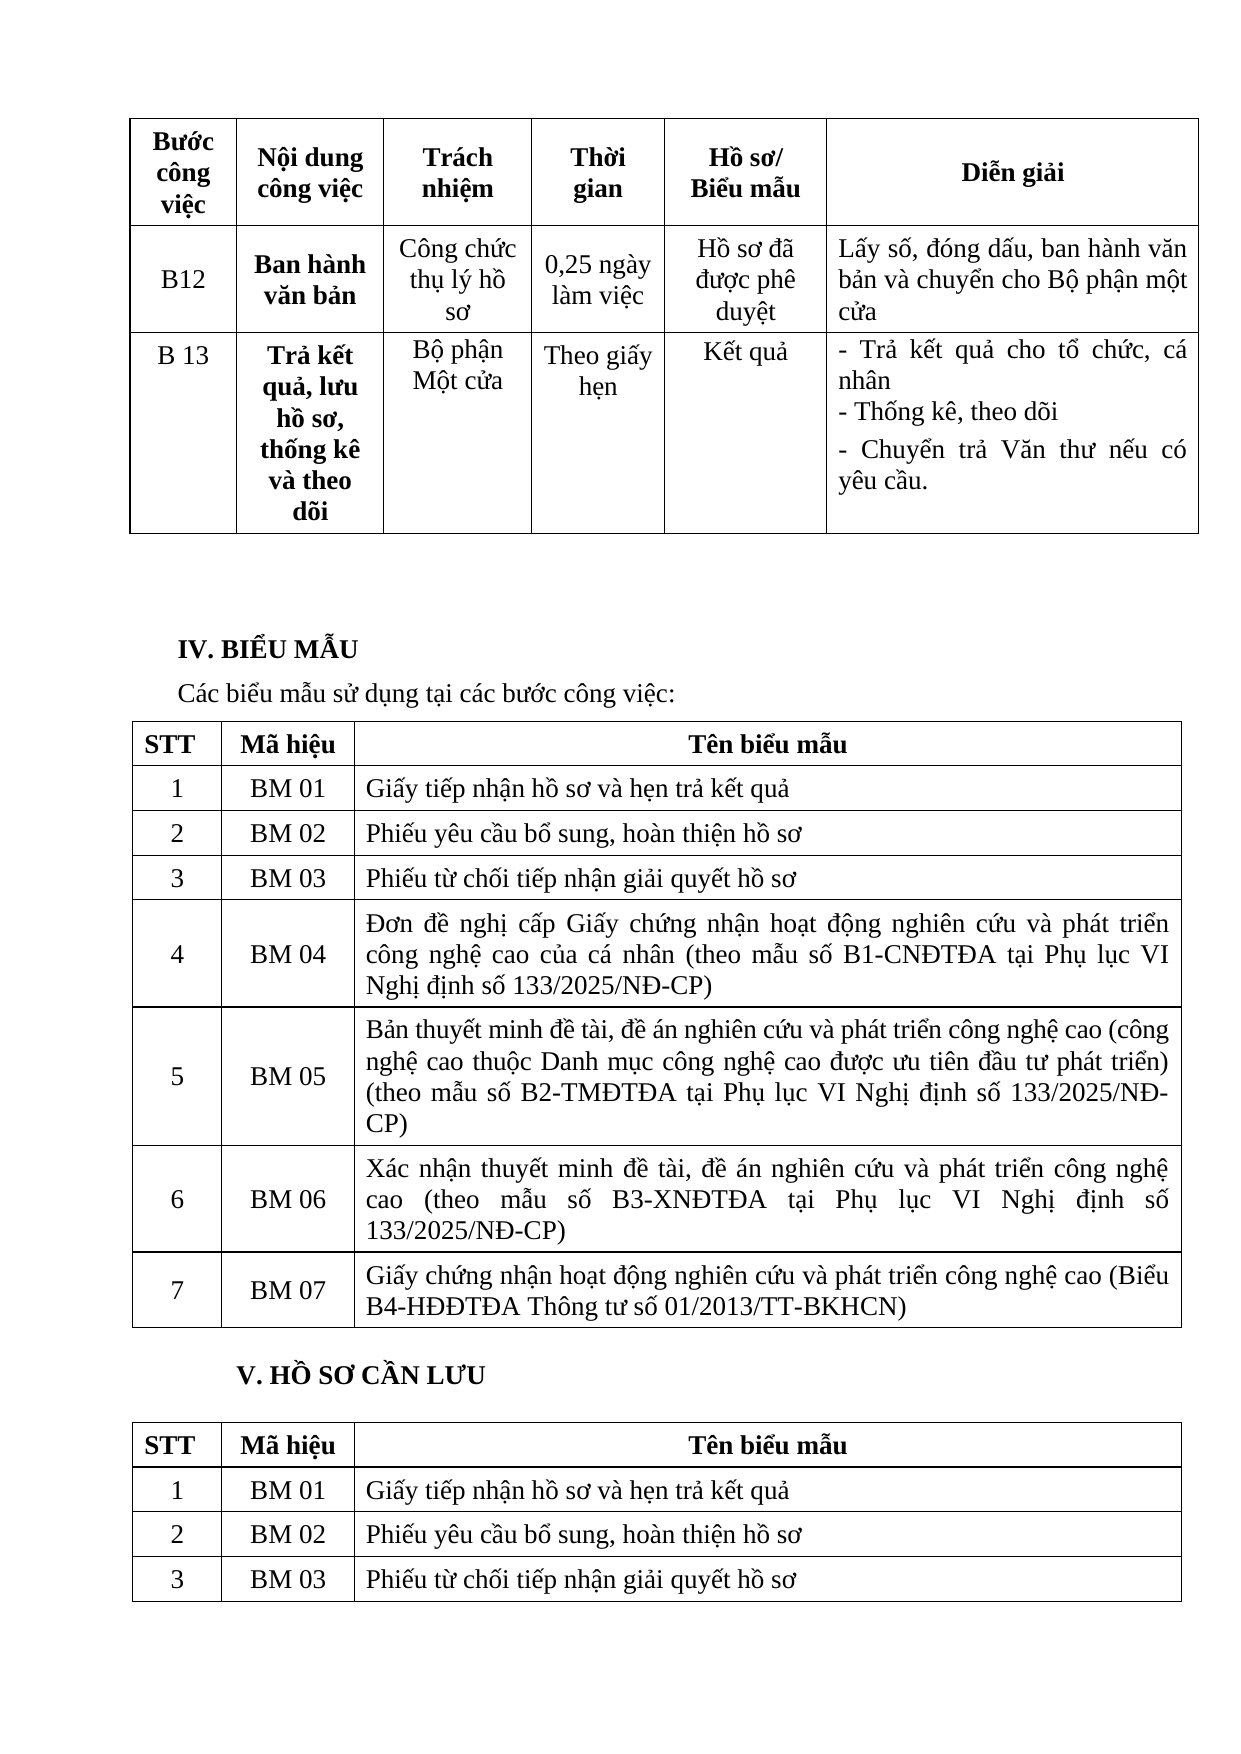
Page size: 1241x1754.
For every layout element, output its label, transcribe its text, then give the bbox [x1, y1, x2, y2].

table_header Trách nhiệm [384, 119, 531, 225]
table_cell B 13 [131, 333, 236, 532]
table_cell BM 01 [222, 766, 354, 810]
table_cell Theo giấy hẹn [532, 333, 664, 532]
table_header Thời gian [532, 119, 664, 225]
table_cell 7 [133, 1253, 221, 1327]
table_cell Bộ phận Một cửa [384, 333, 531, 532]
table_cell Kết quả [665, 333, 826, 532]
table_cell Ban hành văn bản [237, 226, 383, 332]
table_header STT [133, 722, 221, 765]
table_cell BM 02 [222, 811, 354, 855]
table_header Tên biểu mẫu [355, 722, 1181, 765]
table_cell B12 [131, 226, 236, 332]
table_cell 3 [133, 856, 221, 899]
table_cell BM 07 [222, 1253, 354, 1327]
table_cell Phiếu từ chối tiếp nhận giải quyết hồ sơ [355, 1557, 1181, 1601]
text IV. BIỂU MẪU [177, 633, 1122, 664]
table_cell Công chức thụ lý hồ sơ [384, 226, 531, 332]
table_cell - Trả kết quả cho tổ chức, cá nhân - Thống kê, theo dõi - Chuyển trả Văn thư nếu có yêu cầu. [827, 333, 1198, 532]
table_cell Phiếu từ chối tiếp nhận giải quyết hồ sơ [355, 856, 1181, 899]
table_cell BM 04 [222, 900, 354, 1006]
table_cell BM 03 [222, 856, 354, 899]
table_cell BM 05 [222, 1008, 354, 1144]
table_cell Đơn đề nghị cấp Giấy chứng nhận hoạt động nghiên cứu và phát triển công nghệ cao của cá nhân (theo mẫu số B1-CNĐTĐA tại Phụ lục VI Nghị định số 133/2025/NĐ-CP) [355, 900, 1181, 1006]
text V. HỒ SƠ CẦN LƯU [177, 1359, 1122, 1391]
table_cell Hồ sơ đã được phê duyệt [665, 226, 826, 332]
table_cell 1 [133, 766, 221, 810]
table_cell Phiếu yêu cầu bổ sung, hoàn thiện hồ sơ [355, 811, 1181, 855]
table_cell 1 [133, 1468, 221, 1511]
table_cell Bản thuyết minh đề tài, đề án nghiên cứu và phát triển công nghệ cao (công nghệ cao thuộc Danh mục công nghệ cao được ưu tiên đầu tư phát triển) (theo mẫu số B2-TMĐTĐA tại Phụ lục VI Nghị định số 133/2025/NĐ-CP) [355, 1008, 1181, 1144]
table_cell BM 06 [222, 1146, 354, 1251]
table_header Hồ sơ/ Biểu mẫu [665, 119, 826, 225]
table_cell 4 [133, 900, 221, 1006]
table_header Diễn giải [827, 119, 1198, 225]
table_cell Xác nhận thuyết minh đề tài, đề án nghiên cứu và phát triển công nghệ cao (theo mẫu số B3-XNĐTĐA tại Phụ lục VI Nghị định số 133/2025/NĐ-CP) [355, 1146, 1181, 1251]
table_cell BM 03 [222, 1557, 354, 1601]
table_cell BM 02 [222, 1512, 354, 1556]
table_cell Trả kết quả, lưu hồ sơ, thống kê và theo dõi [237, 333, 383, 532]
table_cell 0,25 ngày làm việc [532, 226, 664, 332]
text Các biểu mẫu sử dụng tại các bước công việc: [177, 677, 1122, 708]
table_header Bước công việc [131, 119, 236, 225]
table_header Nội dung công việc [237, 119, 383, 225]
table_cell 2 [133, 1512, 221, 1556]
table_header Mã hiệu [222, 722, 354, 765]
table_cell 2 [133, 811, 221, 855]
table_cell Phiếu yêu cầu bổ sung, hoàn thiện hồ sơ [355, 1512, 1181, 1556]
table_cell 6 [133, 1146, 221, 1251]
table_cell 5 [133, 1008, 221, 1144]
table_cell Giấy tiếp nhận hồ sơ và hẹn trả kết quả [355, 1468, 1181, 1511]
table_header STT [133, 1423, 221, 1466]
table_cell Giấy chứng nhận hoạt động nghiên cứu và phát triển công nghệ cao (Biểu B4-HĐĐTĐA Thông tư số 01/2013/TT-BKHCN) [355, 1253, 1181, 1327]
table_header Tên biểu mẫu [355, 1423, 1181, 1466]
table_cell Lấy số, đóng dấu, ban hành văn bản và chuyển cho Bộ phận một cửa [827, 226, 1198, 332]
table_cell Giấy tiếp nhận hồ sơ và hẹn trả kết quả [355, 766, 1181, 810]
table_cell BM 01 [222, 1468, 354, 1511]
table_cell 3 [133, 1557, 221, 1601]
table_header Mã hiệu [222, 1423, 354, 1466]
